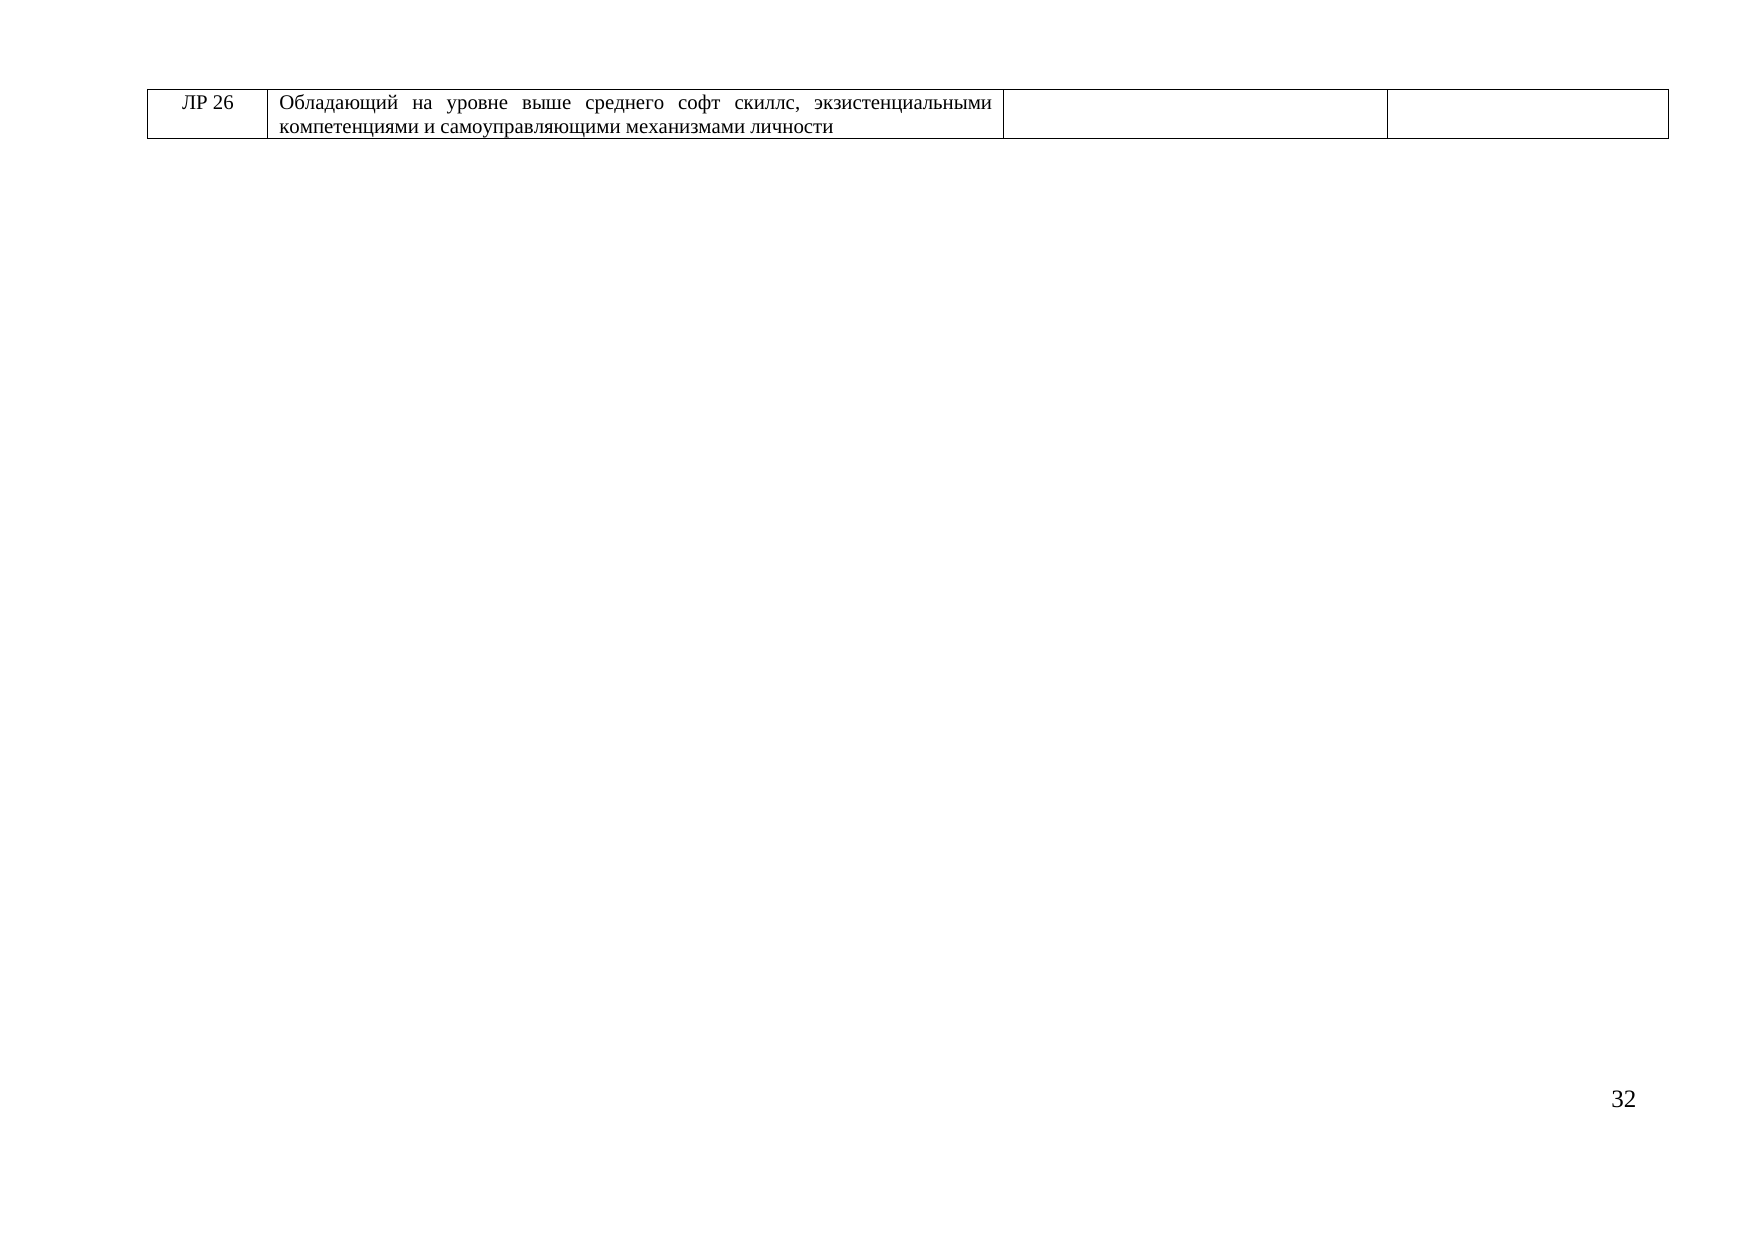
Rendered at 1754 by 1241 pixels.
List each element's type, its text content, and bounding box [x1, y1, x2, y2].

table_cell Обладающий на уровне выше среднего софт скиллс, экзистенциальными компетенциями и самоуправляющими механизмами личности [268, 90, 1003, 138]
table_cell [1388, 90, 1668, 138]
table_cell [1004, 90, 1387, 138]
table_cell ЛР 26 [148, 90, 267, 138]
